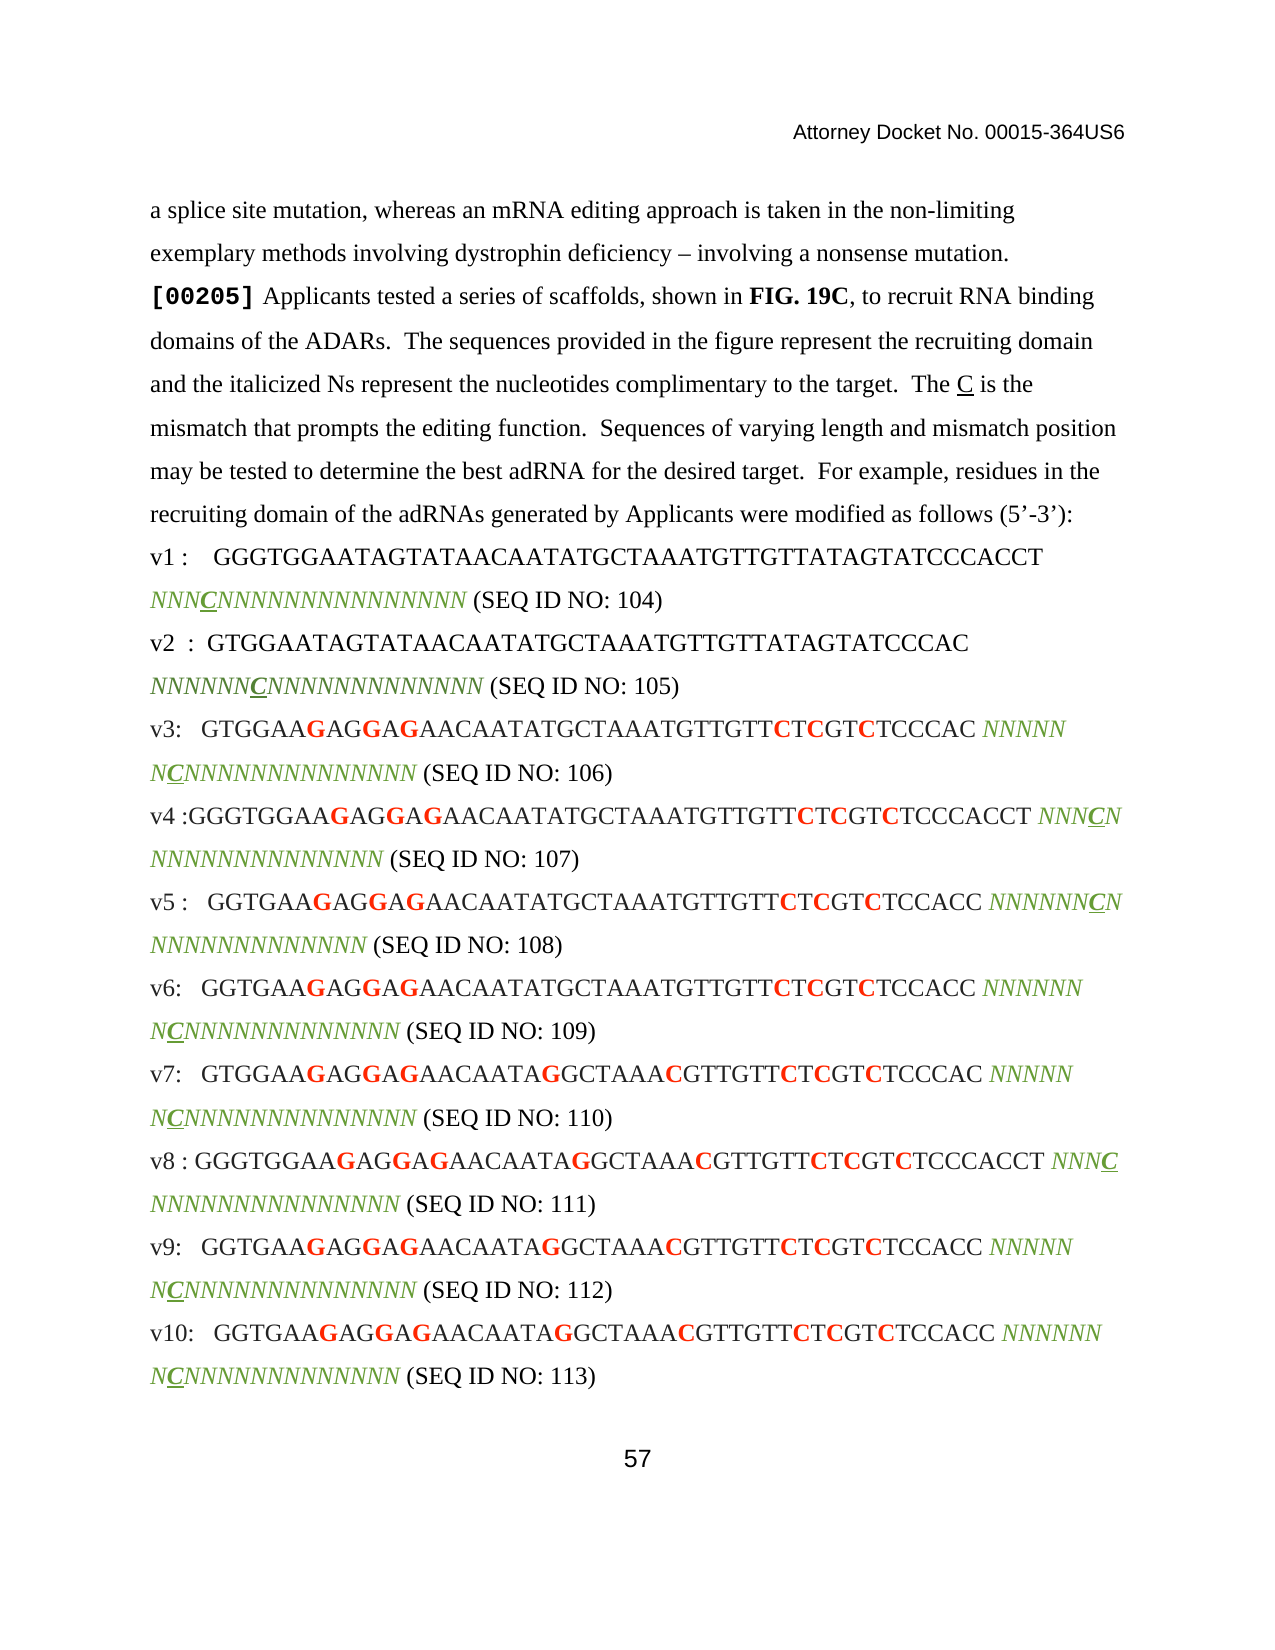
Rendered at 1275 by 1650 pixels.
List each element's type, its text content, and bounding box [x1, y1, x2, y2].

text v3: GTGGAAGAGGAGAACAATATGCTAAATGTTGTTCTCGTCTCCCAC NNNNNNCNNNNNNNNNNNNNN (SEQ ID NO: 106) [150, 714, 1125, 786]
text v4 :GGGTGGAAGAGGAGAACAATATGCTAAATGTTGTTCTCGTCTCCCACCT NNNCN NNNNNNNNNNNNNN (SEQ ID NO: 107) [150, 801, 1125, 873]
text v5 : GGTGAAGAGGAGAACAATATGCTAAATGTTGTTCTCGTCTCCACC NNNNNNCN NNNNNNNNNNNNN (SEQ ID NO: 108) [150, 887, 1125, 959]
text v2 : GTGGAATAGTATAACAATATGCTAAATGTTGTTATAGTATCCCAC NNNNNNCNNNNNNNNNNNNN (SEQ ID NO: 105) [150, 628, 1125, 700]
text v7: GTGGAAGAGGAGAACAATAGGCTAAACGTTGTTCTCGTCTCCCAC NNNNNNCNNNNNNNNNNNNNN (SEQ ID NO: 110) [150, 1059, 1125, 1131]
text v1 : GGGTGGAATAGTATAACAATATGCTAAATGTTGTTATAGTATCCCACCT NNNCNNNNNNNNNNNNNNN (SEQ ID NO: 104) [150, 542, 1125, 614]
text v10: GGTGAAGAGGAGAACAATAGGCTAAACGTTGTTCTCGTCTCCACC NNNNNNNCNNNNNNNNNNNNN (SEQ ID NO: 113) [150, 1318, 1125, 1390]
text v9: GGTGAAGAGGAGAACAATAGGCTAAACGTTGTTCTCGTCTCCACC NNNNNNCNNNNNNNNNNNNNN (SEQ ID NO: 112) [150, 1232, 1125, 1304]
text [150, 195, 1125, 267]
text Applicants tested a series of scaffolds, shown in FIG. 19C, to recruit RNA binding domains of the ADARs. The sequences provided in the figure represent the recruiting domain and the italicized Ns represent the nucleotides complimentary to the target. The C is the mismatch that prompts the editing function. Sequences of varying length and mismatch position may be tested to determine the best adRNA for the desired target. For example, residues in the recruiting domain of the adRNAs generated by Applicants were modified as follows (5’-3’): [150, 281, 1125, 528]
text v6: GGTGAAGAGGAGAACAATATGCTAAATGTTGTTCTCGTCTCCACC NNNNNNNCNNNNNNNNNNNNN (SEQ ID NO: 109) [150, 973, 1125, 1045]
text v8 : GGGTGGAAGAGGAGAACAATAGGCTAAACGTTGTTCTCGTCTCCCACCT NNNC NNNNNNNNNNNNNNN (SEQ ID NO: 111) [150, 1146, 1125, 1218]
